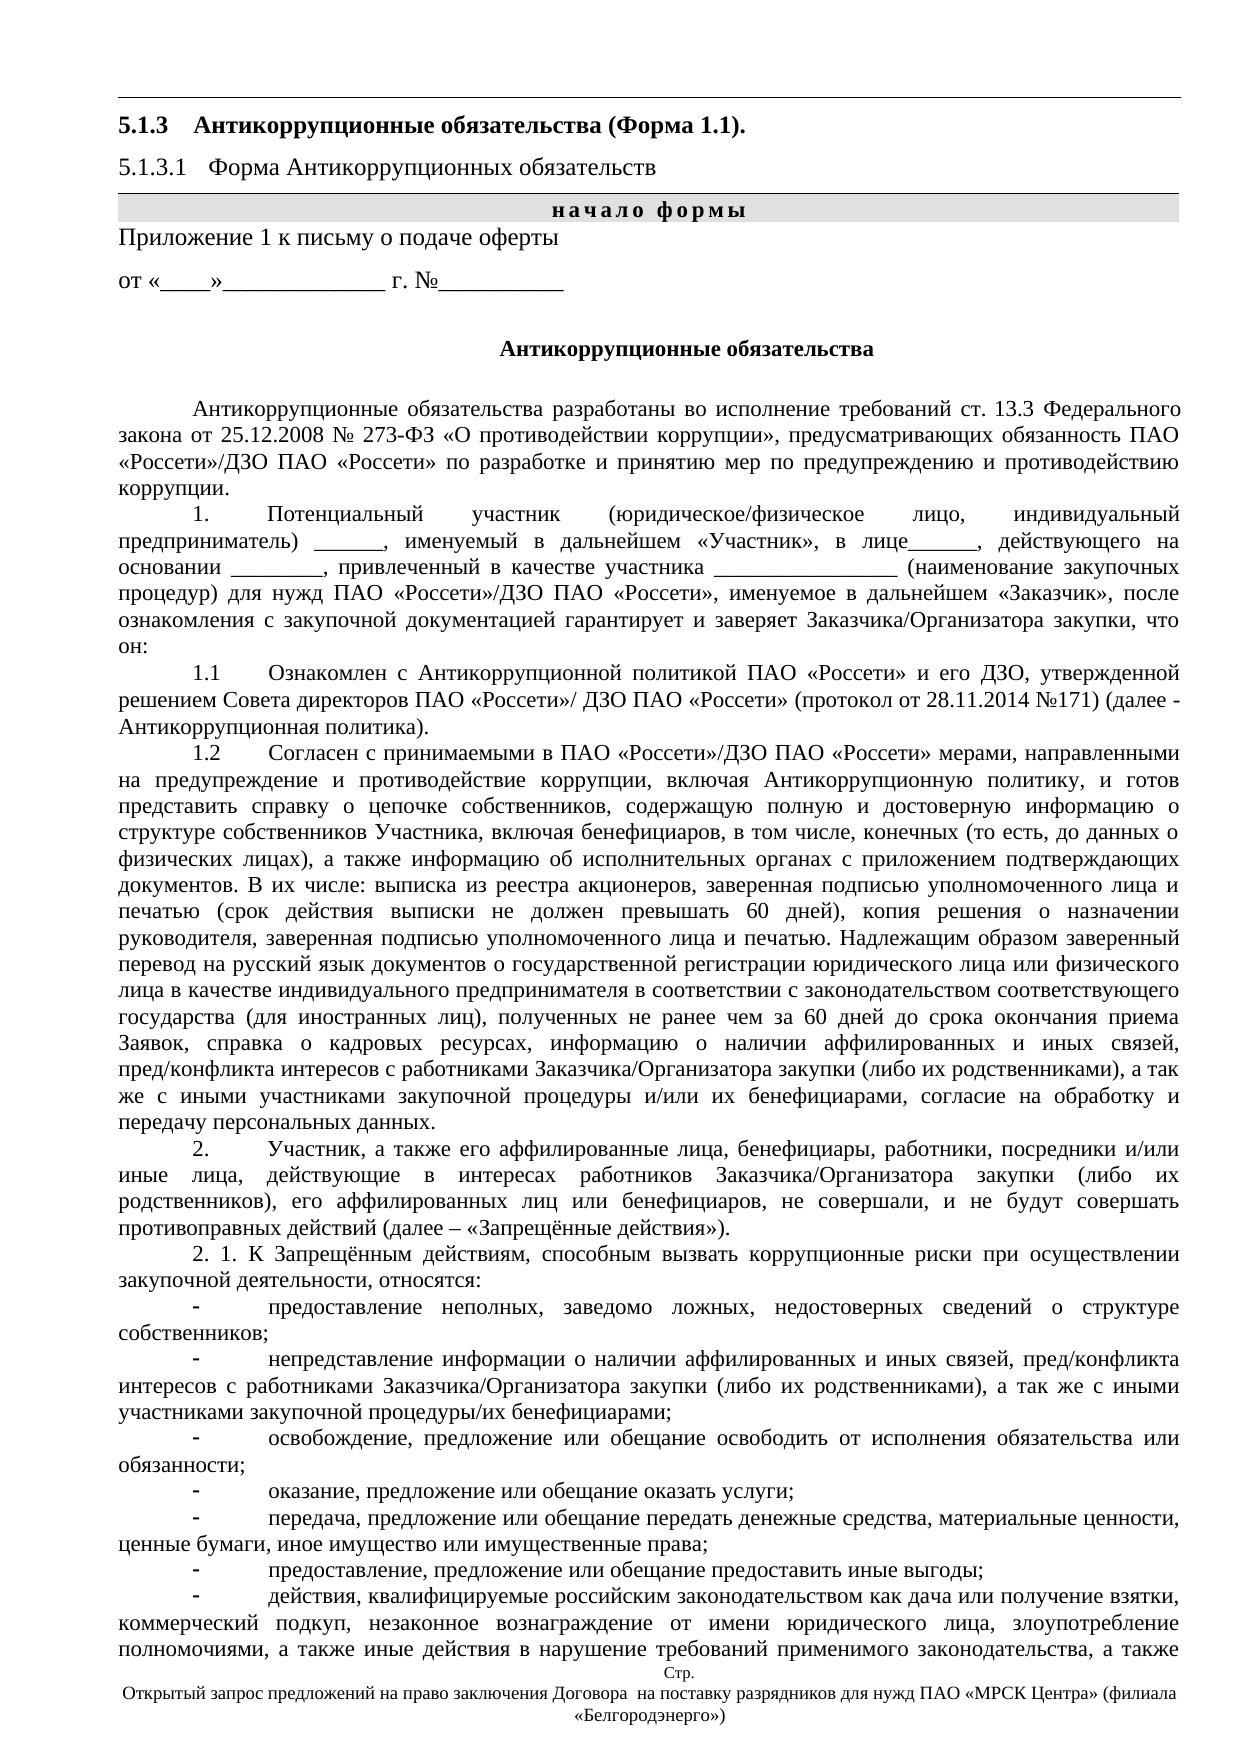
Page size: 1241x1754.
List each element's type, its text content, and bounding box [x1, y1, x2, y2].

list Согласен с принимаемыми в ПАО «Россети»/ДЗО ПАО «Россети» мерами, направленными на предупреждение и противодействие коррупции, включая Антикоррупционную политику, и готов представить справку о цепочке собственников, содержащую полную и достоверную информацию о структуре собственников Участника, включая бенефициаров, в том числе, конечных (то есть, до данных о физических лицах), а также информацию об исполнительных органах с приложением подтверждающих документов. В их числе: выписка из реестра акционеров, заверенная подписью уполномоченного лица и печатью (срок действия выписки не должен превышать 60 дней), копия решения о назначении руководителя, заверенная подписью уполномоченного лица и печатью. Надлежащим образом заверенный перевод на русский язык документов о государственной регистрации юридического лица или физического лица в качестве индивидуального предпринимателя в соответствии с законодательством соответствующего государства (для иностранных лиц), полученных не ранее чем за 60 дней до срока окончания приема Заявок, справка о кадровых ресурсах, информацию о наличии аффилированных и иных связей, пред/конфликта интересов с работниками Заказчика/Организатора закупки (либо их родственниками), а так же с иными участниками закупочной процедуры и/или их бенефициарами, согласие на обработку и передачу персональных данных. [118, 739, 1181, 1134]
subtitle Антикоррупционные обязательства (Форма 1.1). [118, 111, 1181, 139]
list предоставление, предложение или обещание предоставить иные выгоды; [118, 1556, 1181, 1583]
list оказание, предложение или обещание оказать услуги; [118, 1477, 1181, 1503]
text 1.1 Ознакомлен с Антикоррупционной политикой ПАО «Россети» и его ДЗО, утвержденной решением Совета директоров ПАО «Россети»/ ДЗО ПАО «Россети» (протокол от 28.11.2014 №171) (далее - Антикоррупционная политика). [118, 658, 1181, 739]
text 2. 1. К Запрещённым действиям, способным вызвать коррупционные риски при осуществлении закупочной деятельности, относятся: [118, 1240, 1181, 1293]
text начало формы [118, 194, 1179, 222]
text от «____»_____________ г. №__________ [118, 266, 1181, 294]
list передача, предложение или обещание передать денежные средства, материальные ценности, ценные бумаги, иное имущество или имущественные права; [118, 1503, 1181, 1556]
list Участник, а также его аффилированные лица, бенефициары, работники, посредники и/или иные лица, действующие в интересах работников Заказчика/Организатора закупки (либо их родственников), его аффилированных лиц или бенефициаров, не совершали, и не будут совершать противоправных действий (далее – «Запрещённые действия»). [118, 1134, 1181, 1240]
list освобождение, предложение или обещание освободить от исполнения обязательства или обязанности; [118, 1424, 1181, 1477]
list Потенциальный участник (юридическое/физическое лицо, индивидуальный предприниматель) ______, именуемый в дальнейшем «Участник», в лице______, действующего на основании ________, привлеченный в качестве участника ________________ (наименование закупочных процедур) для нужд ПАО «Россети»/ДЗО ПАО «Россети», именуемое в дальнейшем «Заказчик», после ознакомления с закупочной документацией гарантирует и заверяет Заказчика/Организатора закупки, что он: [118, 500, 1181, 658]
list непредставление информации о наличии аффилированных и иных связей, пред/конфликта интересов с работниками Заказчика/Организатора закупки (либо их родственниками), а так же с иными участниками закупочной процедуры/их бенефициарами; [118, 1345, 1181, 1424]
subtitle Форма Антикоррупционных обязательств [118, 152, 1181, 181]
list предоставление неполных, заведомо ложных, недостоверных сведений о структуре собственников; [118, 1293, 1181, 1345]
text Антикоррупционные обязательства разработаны во исполнение требований ст. 13.3 Федерального закона от 25.12.2008 № 273-ФЗ «О противодействии коррупции», предусматривающих обязанность ПАО «Россети»/ДЗО ПАО «Россети» по разработке и принятию мер по предупреждению и противодействию коррупции. [118, 395, 1181, 500]
text Антикоррупционные обязательства [118, 335, 1181, 361]
text Приложение 1 к письму о подаче оферты [118, 222, 1181, 251]
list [118, 1583, 1181, 1662]
